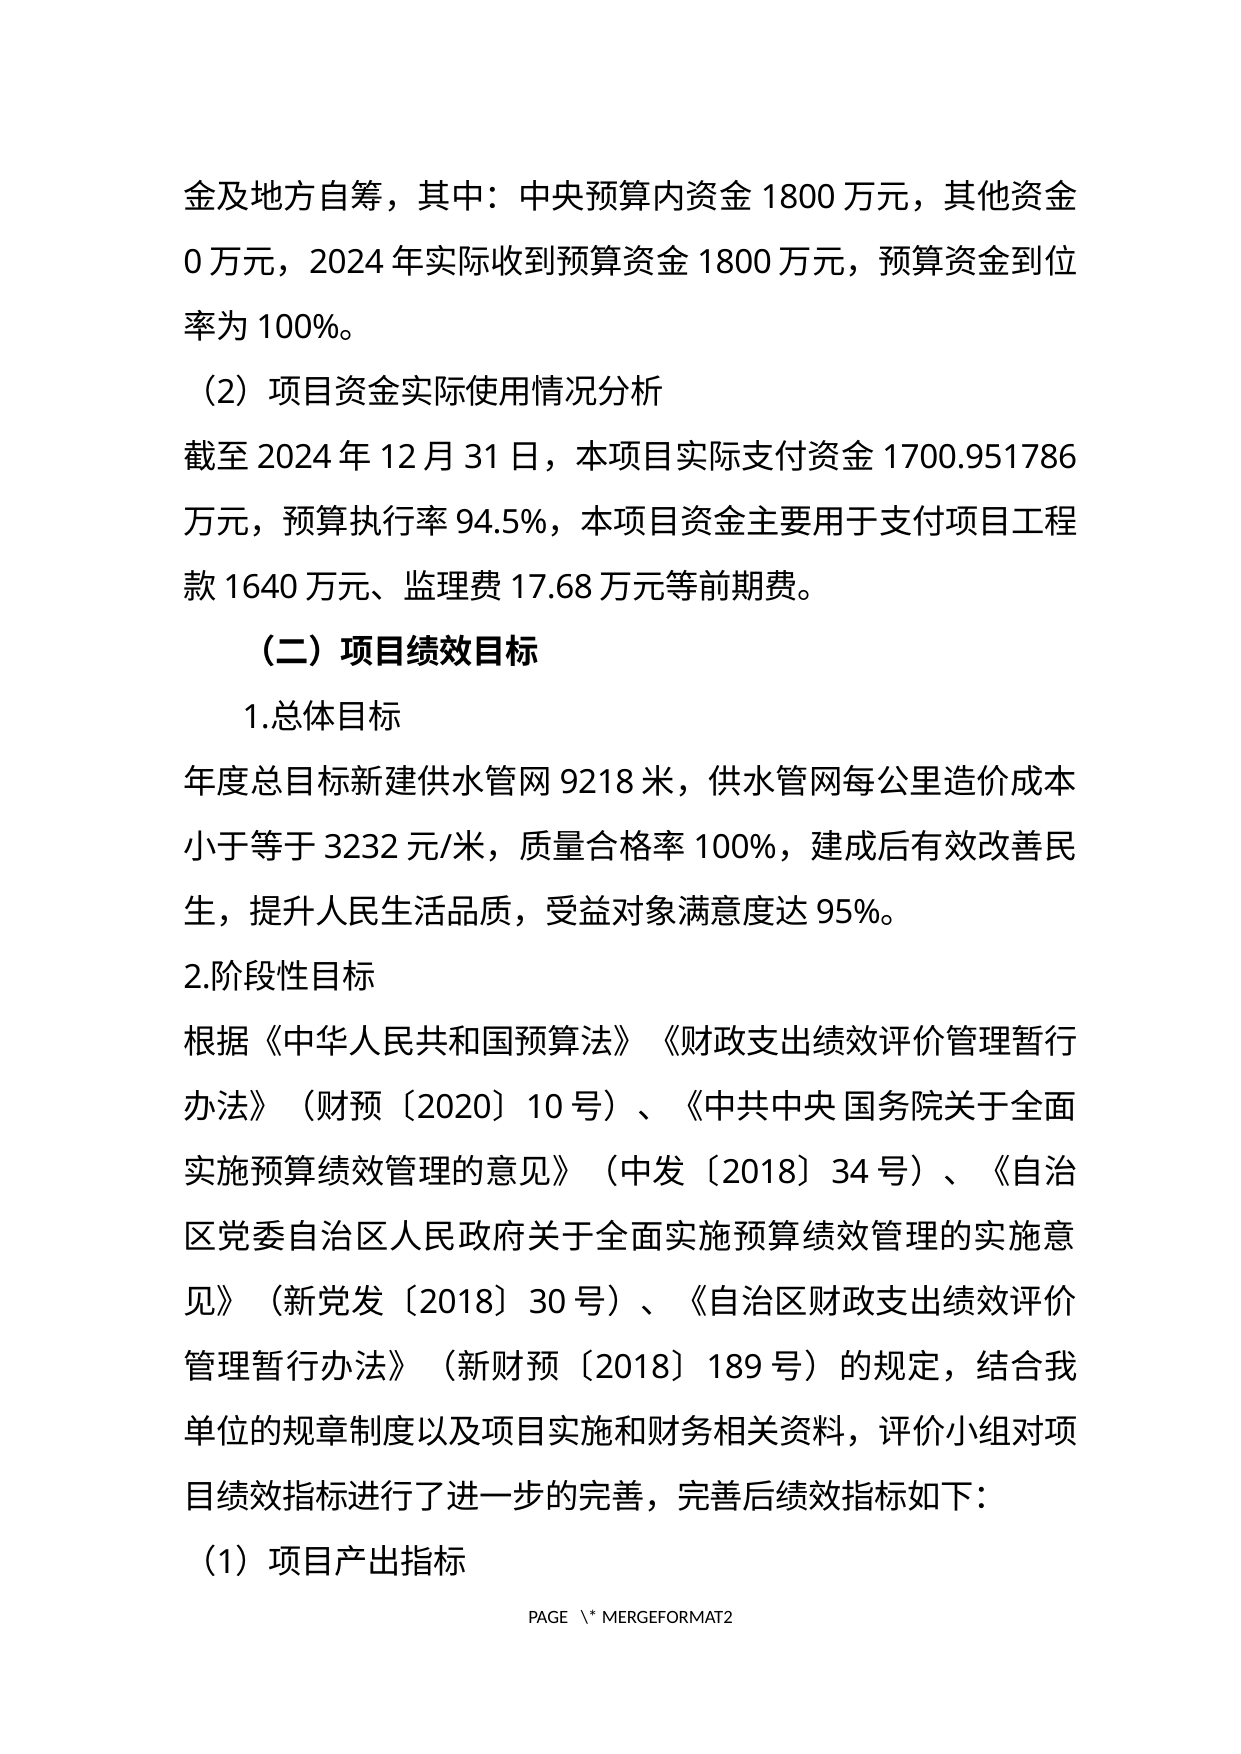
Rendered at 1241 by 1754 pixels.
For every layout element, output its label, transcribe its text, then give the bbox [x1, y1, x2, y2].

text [183, 682, 1078, 1592]
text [183, 162, 1078, 617]
text （二）项目绩效目标 [183, 617, 1078, 682]
